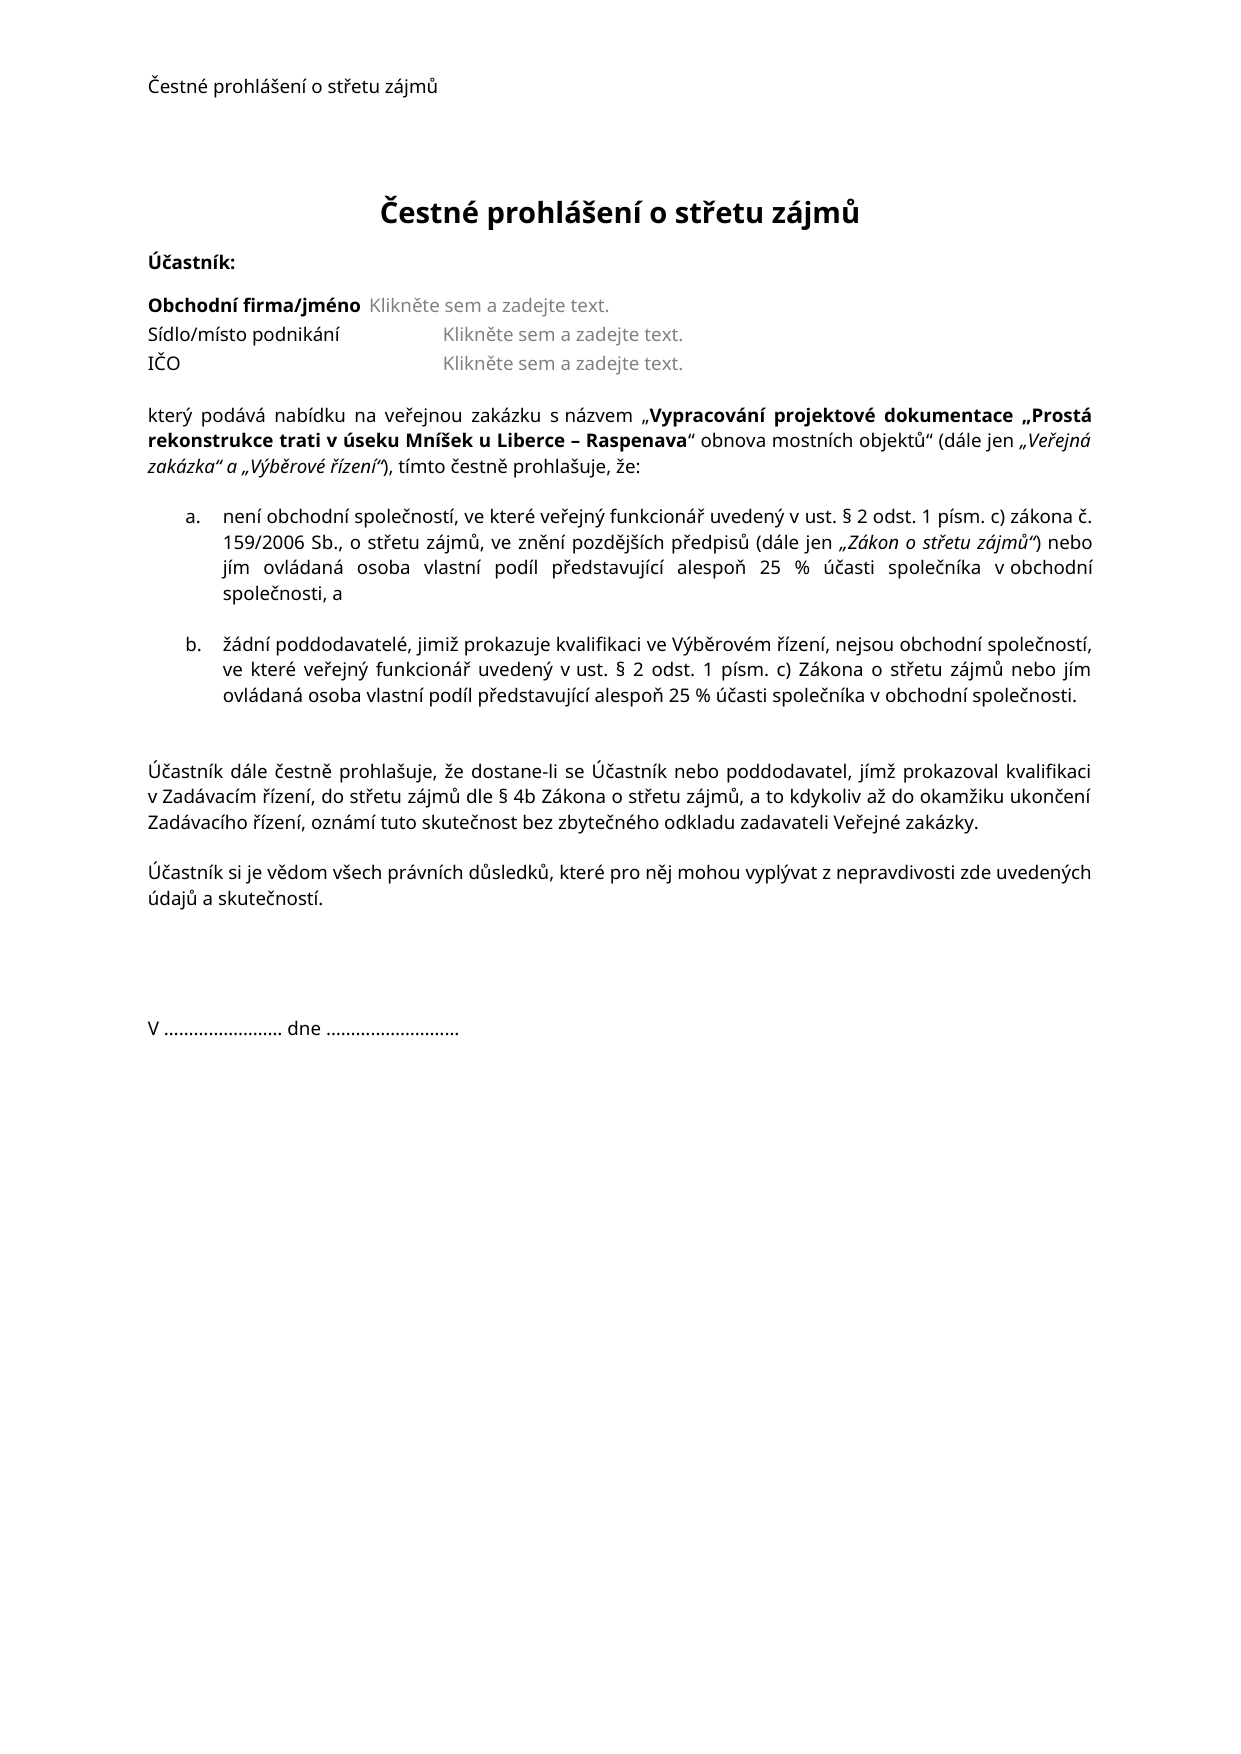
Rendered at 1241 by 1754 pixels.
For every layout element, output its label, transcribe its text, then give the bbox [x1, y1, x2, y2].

list není obchodní společností, ve které veřejný funkcionář uvedený v ust. § 2 odst. 1 písm. c) zákona č. 159/2006 Sb., o střetu zájmů, ve znění pozdějších předpisů (dále jen „Zákon o střetu zájmů“) nebo jím ovládaná osoba vlastní podíl představující alespoň 25 % účasti společníka v obchodní společnosti, a [185, 503, 1093, 606]
text Sídlo/místo podnikání [148, 318, 1093, 347]
text V …………………… dne ……………………… [148, 1012, 1092, 1041]
text Čestné prohlášení o střetu zájmů [148, 193, 1093, 232]
text Obchodní firma/jméno [148, 289, 1093, 318]
text který podává nabídku na veřejnou zakázku s názvem „Vypracování projektové dokumentace „Prostá rekonstrukce trati v úseku Mníšek u Liberce – Raspenava“ obnova mostních objektů“ (dále jen „Veřejná zakázka“ a „Výběrové řízení“), tímto čestně prohlašuje, že: [148, 402, 1093, 478]
text IČO [148, 347, 1093, 376]
text Účastník dále čestně prohlašuje, že dostane-li se Účastník nebo poddodavatel, jímž prokazoval kvalifikaci v Zadávacím řízení, do střetu zájmů dle § 4b Zákona o střetu zájmů, a to kdykoliv až do okamžiku ukončení Zadávacího řízení, oznámí tuto skutečnost bez zbytečného odkladu zadavateli Veřejné zakázky. [148, 758, 1093, 835]
text Účastník: [148, 249, 1093, 274]
text Účastník si je vědom všech právních důsledků, které pro něj mohou vyplývat z nepravdivosti zde uvedených údajů a skutečností. [148, 860, 1093, 911]
list žádní poddodavatelé, jimiž prokazuje kvalifikaci ve Výběrovém řízení, nejsou obchodní společností, ve které veřejný funkcionář uvedený v ust. § 2 odst. 1 písm. c) Zákona o střetu zájmů nebo jím ovládaná osoba vlastní podíl představující alespoň 25 % účasti společníka v obchodní společnosti. [185, 631, 1093, 708]
